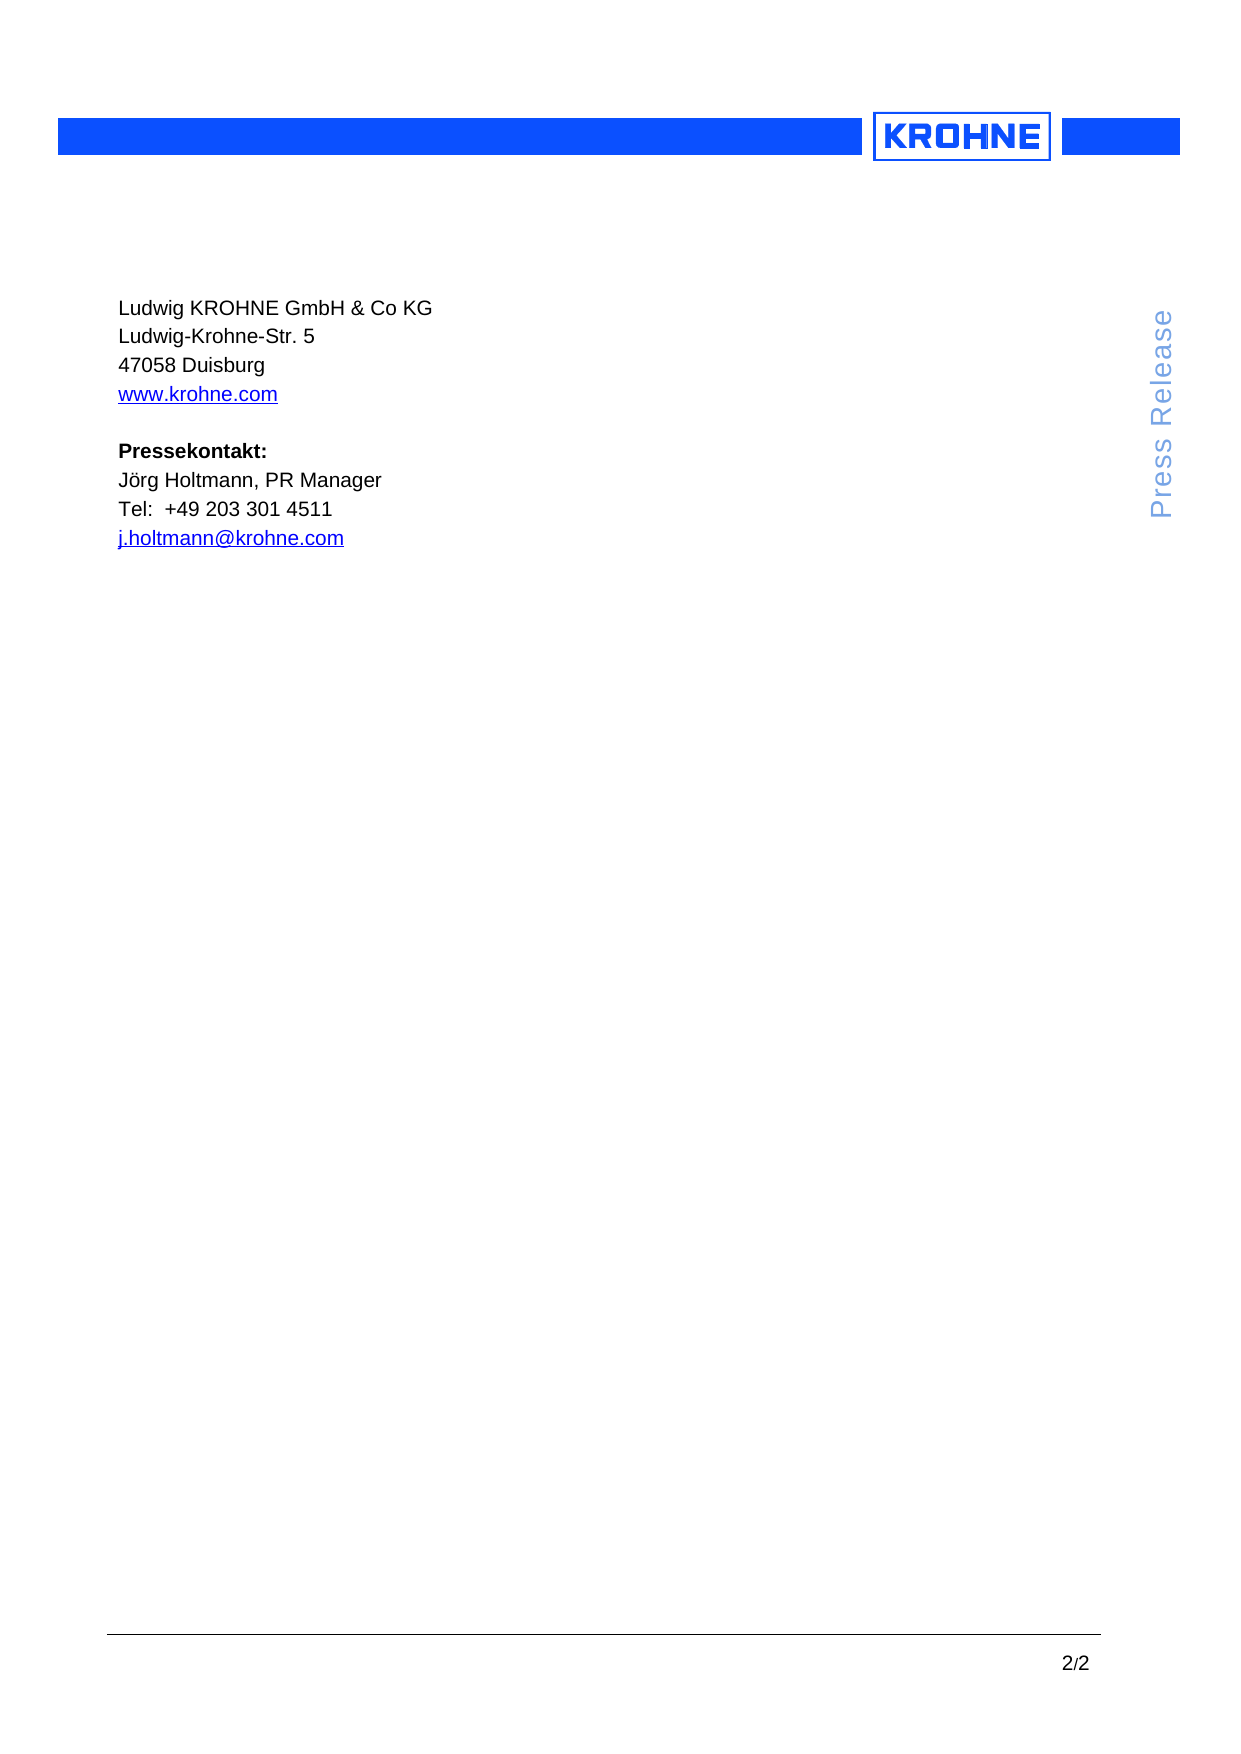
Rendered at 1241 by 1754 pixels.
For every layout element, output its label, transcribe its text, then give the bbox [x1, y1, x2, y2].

text j.holtmann@krohne.com [118, 525, 1163, 549]
text 47058 Duisburg [118, 353, 1163, 377]
text Tel: +49 203 301 4511 [118, 497, 1163, 521]
text Ludwig KROHNE GmbH & Co KG [118, 295, 1163, 319]
text www.krohne.com [118, 382, 1163, 406]
text Ludwig-Krohne-Str. 5 [118, 324, 1163, 348]
text Pressekontakt: [118, 439, 1163, 463]
text Jörg Holtmann, PR Manager [118, 468, 1163, 492]
